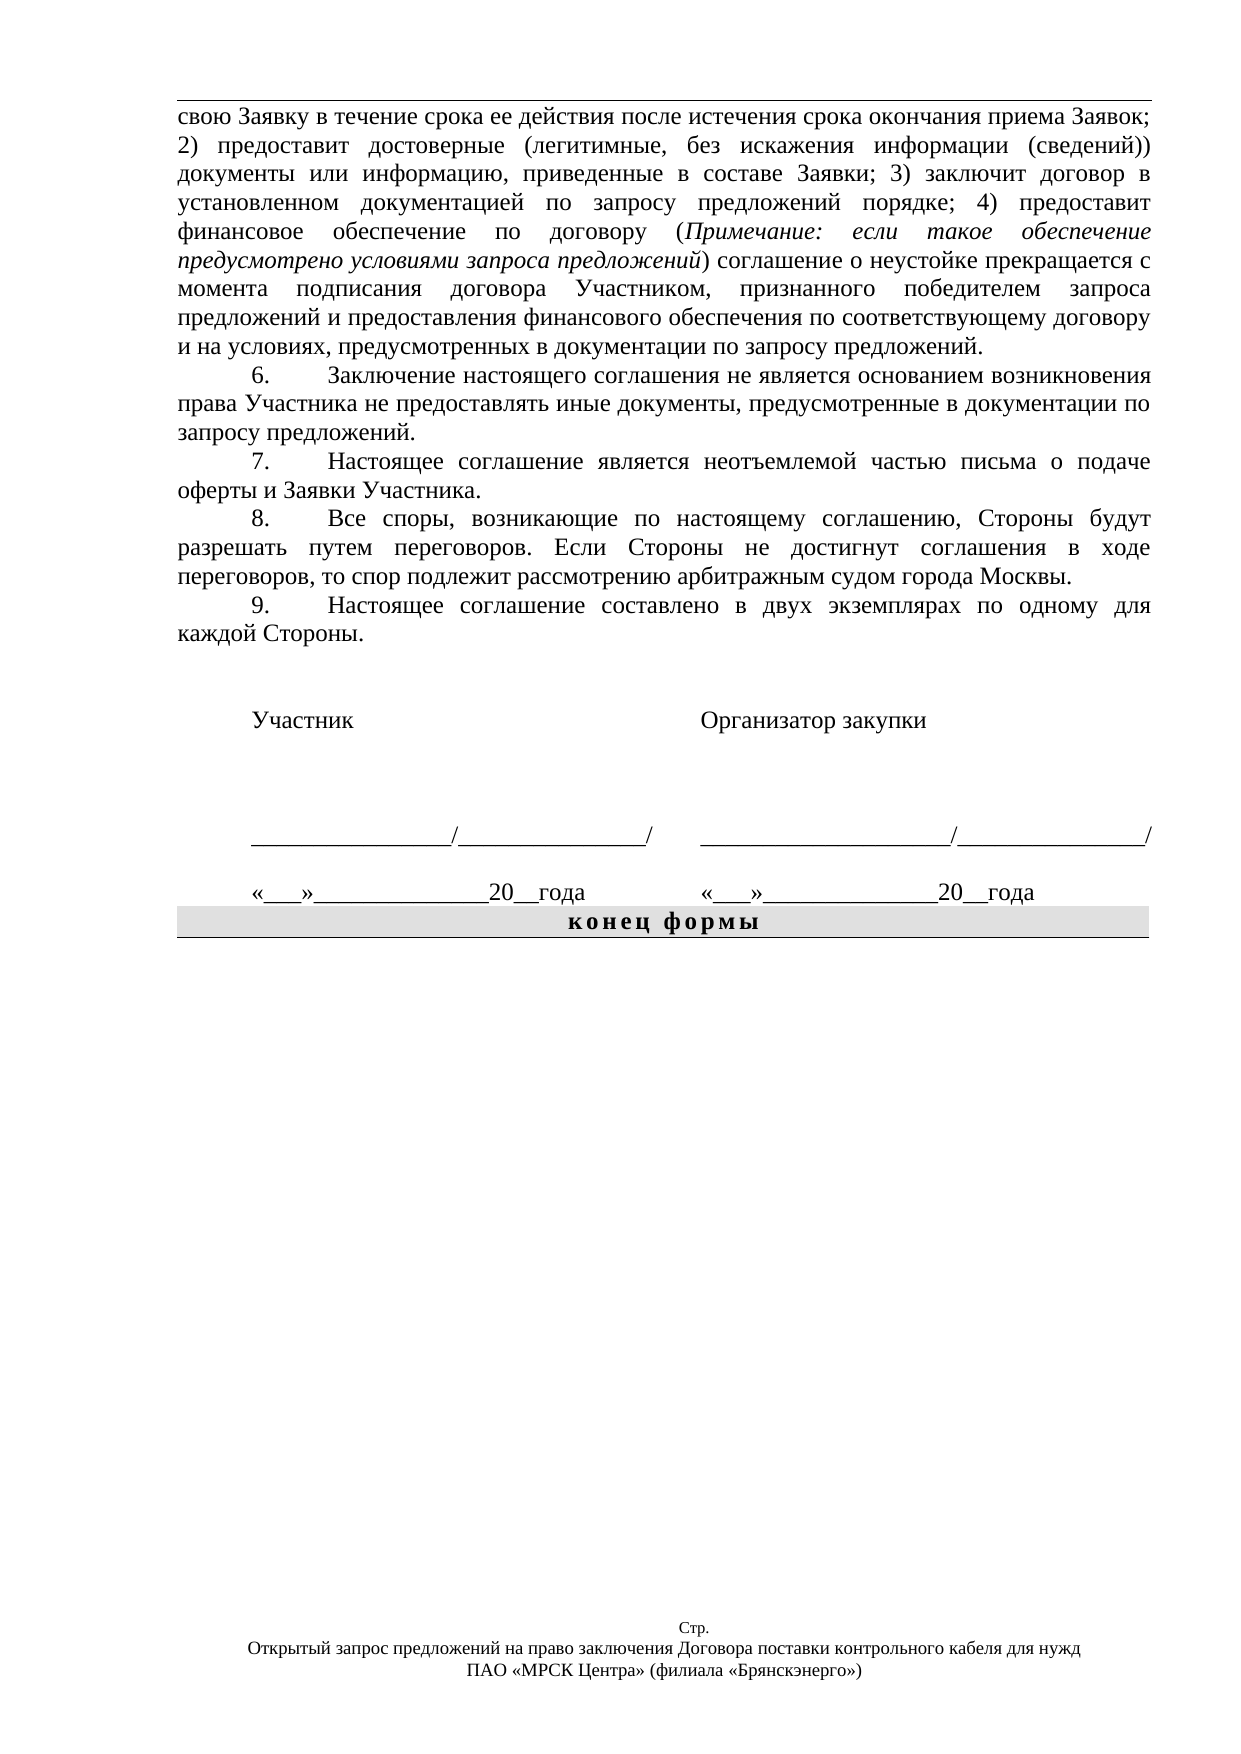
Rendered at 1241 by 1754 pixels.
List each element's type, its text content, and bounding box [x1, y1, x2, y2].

table_cell ____________________/_______________/ «___»______________20__года [689, 734, 1163, 906]
table_cell ________________/_______________/ «___»______________20__года [240, 734, 689, 906]
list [177, 101, 1152, 360]
list Заключение настоящего соглашения не является основанием возникновения права Участника не предоставлять иные документы, предусмотренные в документации по запросу предложений. [177, 360, 1152, 446]
list Все споры, возникающие по настоящему соглашению, Стороны будут разрешать путем переговоров. Если Стороны не достигнут соглашения в ходе переговоров, то спор подлежит рассмотрению арбитражным судом города Москвы. [177, 503, 1152, 590]
list Настоящее соглашение является неотъемлемой частью письма о подаче оферты и Заявки Участника. [177, 446, 1152, 503]
table_header Организатор закупки [689, 705, 1163, 733]
table_header Участник [240, 705, 689, 733]
list Настоящее соглашение составлено в двух экземплярах по одному для каждой Стороны. [177, 590, 1152, 647]
text конец формы [177, 906, 1149, 937]
